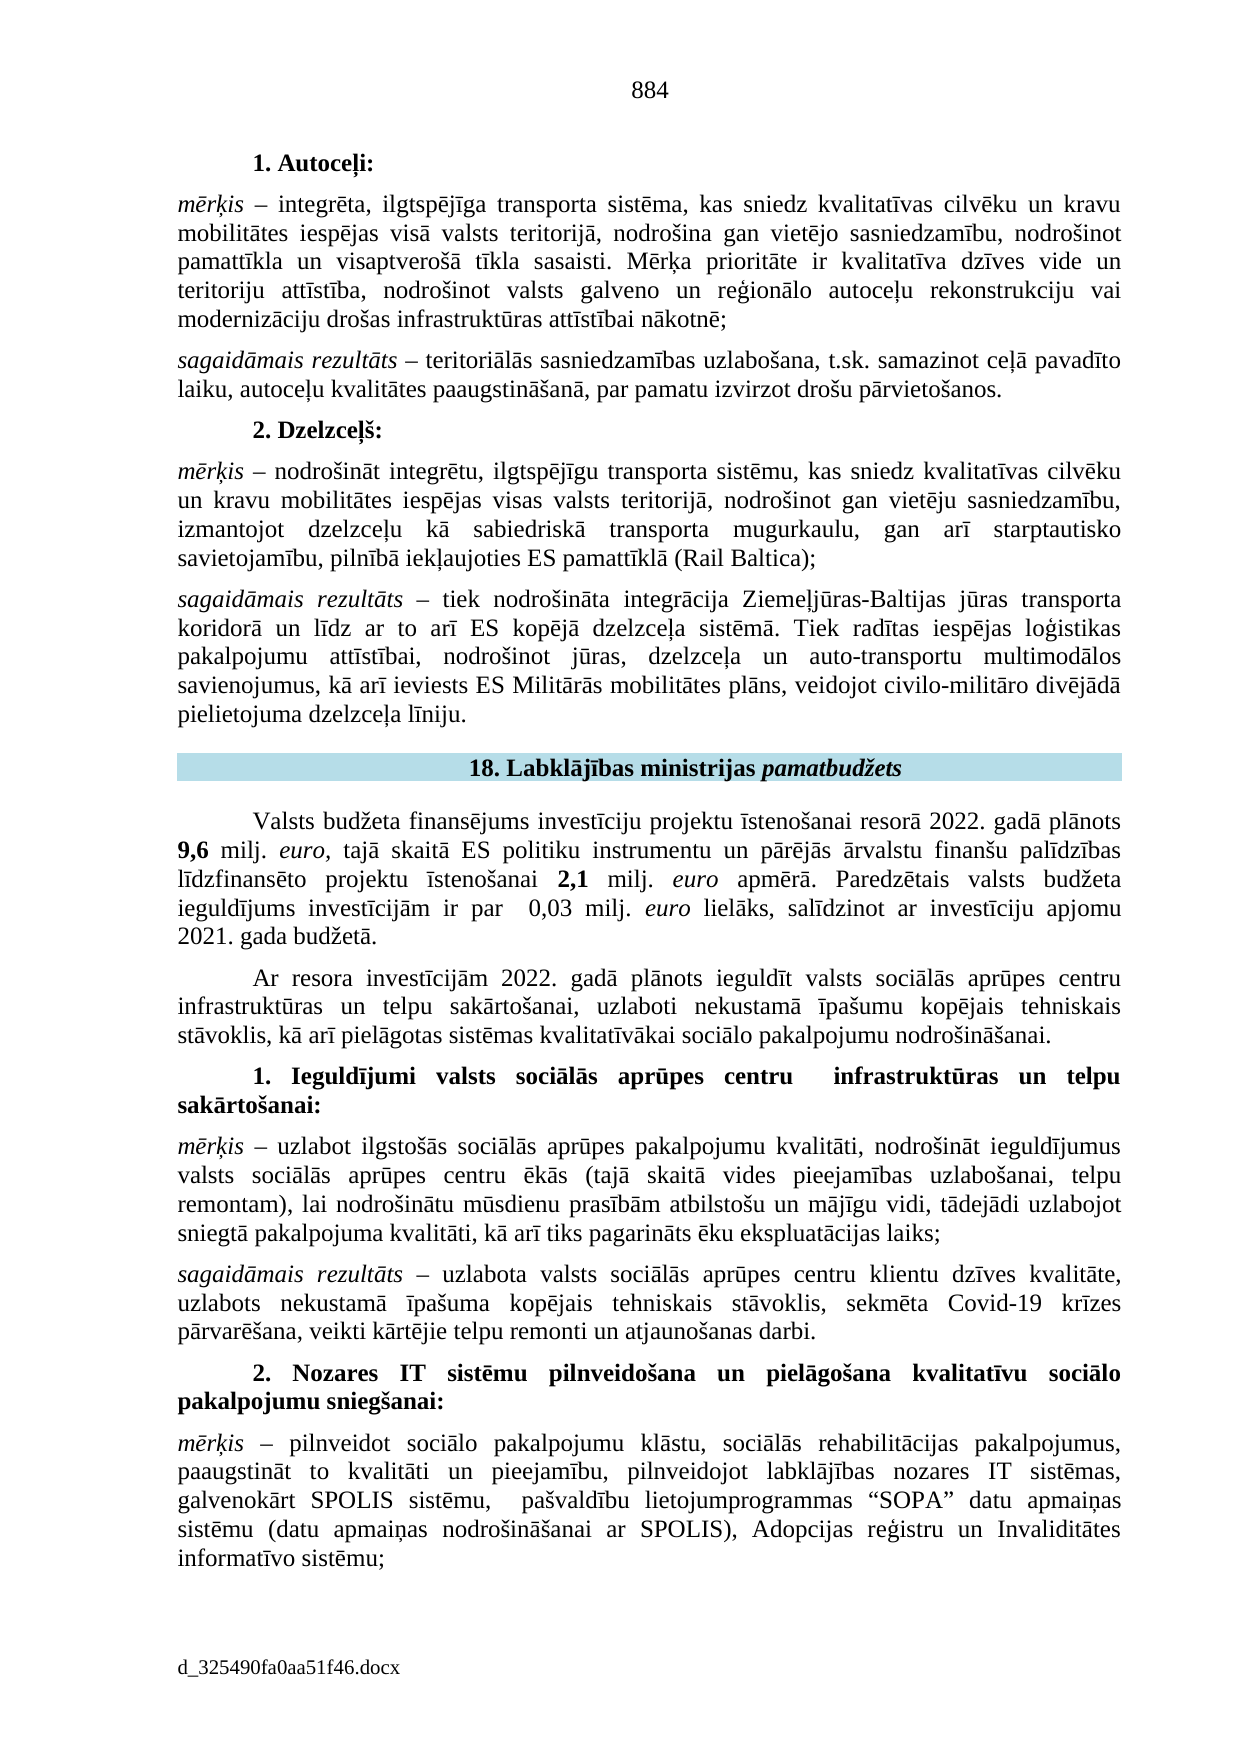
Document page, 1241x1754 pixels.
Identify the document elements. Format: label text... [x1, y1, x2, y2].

text Valsts budžeta finansējums investīciju projektu īstenošanai resorā 2022. gadā plānots 9,6 milj. euro, tajā skaitā ES politiku instrumentu un pārējās ārvalstu finanšu palīdzības līdzfinansēto projektu īstenošanai 2,1 milj. euro apmērā. Paredzētais valsts budžeta ieguldījums investīcijām ir par 0,03 milj. euro lielāks, salīdzinot ar investīciju apjomu 2021. gada budžetā. [177, 806, 1122, 950]
text mērķis – nodrošināt integrētu, ilgtspējīgu transporta sistēmu, kas sniedz kvalitatīvas cilvēku un kravu mobilitātes iespējas visas valsts teritorijā, nodrošinot gan vietēju sasniedzamību, izmantojot dzelzceļu kā sabiedriskā transporta mugurkaulu, gan arī starptautisko savietojamību, pilnībā iekļaujoties ES pamattīklā (Rail Baltica); [177, 456, 1122, 571]
text sagaidāmais rezultāts – tiek nodrošināta integrācija Ziemeļjūras-Baltijas jūras transporta koridorā un līdz ar to arī ES kopējā dzelzceļa sistēmā. Tiek radītas iespējas loģistikas pakalpojumu attīstībai, nodrošinot jūras, dzelzceļa un auto-transportu multimodālos savienojumus, kā arī ieviests ES Militārās mobilitātes plāns, veidojot civilo-militāro divējādā pielietojuma dzelzceļa līniju. [177, 584, 1122, 728]
text mērķis – integrēta, ilgtspējīga transporta sistēma, kas sniedz kvalitatīvas cilvēku un kravu mobilitātes iespējas visā valsts teritorijā, nodrošina gan vietējo sasniedzamību, nodrošinot pamattīkla un visaptverošā tīkla sasaisti. Mērķa prioritāte ir kvalitatīva dzīves vide un teritoriju attīstība, nodrošinot valsts galveno un reģionālo autoceļu rekonstrukciju vai modernizāciju drošas infrastruktūras attīstībai nākotnē; [177, 189, 1122, 333]
text sagaidāmais rezultāts – uzlabota valsts sociālās aprūpes centru klientu dzīves kvalitāte, uzlabots nekustamā īpašuma kopējais tehniskais stāvoklis, sekmēta Covid-19 krīzes pārvarēšana, veikti kārtējie telpu remonti un atjaunošanas darbi. [177, 1259, 1122, 1345]
text 1. Autoceļi: [177, 148, 1122, 176]
text 2. Nozares IT sistēmu pilnveidošana un pielāgošana kvalitatīvu sociālo pakalpojumu sniegšanai: [177, 1358, 1122, 1415]
text 18. Labklājības ministrijas pamatbudžets [177, 753, 1122, 781]
text 1. Ieguldījumi valsts sociālās aprūpes centru infrastruktūras un telpu sakārtošanai: [177, 1061, 1122, 1119]
text sagaidāmais rezultāts – teritoriālās sasniedzamības uzlabošana, t.sk. samazinot ceļā pavadīto laiku, autoceļu kvalitātes paaugstināšanā, par pamatu izvirzot drošu pārvietošanos. [177, 345, 1122, 403]
text mērķis – uzlabot ilgstošās sociālās aprūpes pakalpojumu kvalitāti, nodrošināt ieguldījumus valsts sociālās aprūpes centru ēkās (tajā skaitā vides pieejamības uzlabošanai, telpu remontam), lai nodrošinātu mūsdienu prasībām atbilstošu un mājīgu vidi, tādejādi uzlabojot sniegtā pakalpojuma kvalitāti, kā arī tiks pagarināts ēku ekspluatācijas laiks; [177, 1131, 1122, 1246]
text Ar resora investīcijām 2022. gadā plānots ieguldīt valsts sociālās aprūpes centru infrastruktūras un telpu sakārtošanai, uzlaboti nekustamā īpašumu kopējais tehniskais stāvoklis, kā arī pielāgotas sistēmas kvalitatīvākai sociālo pakalpojumu nodrošināšanai. [177, 963, 1122, 1049]
text 2. Dzelzceļš: [177, 415, 1122, 444]
text mērķis – pilnveidot sociālo pakalpojumu klāstu, sociālās rehabilitācijas pakalpojumus, paaugstināt to kvalitāti un pieejamību, pilnveidojot labklājības nozares IT sistēmas, galvenokārt SPOLIS sistēmu, pašvaldību lietojumprogrammas “SOPA” datu apmaiņas sistēmu (datu apmaiņas nodrošināšanai ar SPOLIS), Adopcijas reģistru un Invaliditātes informatīvo sistēmu; [177, 1428, 1122, 1571]
